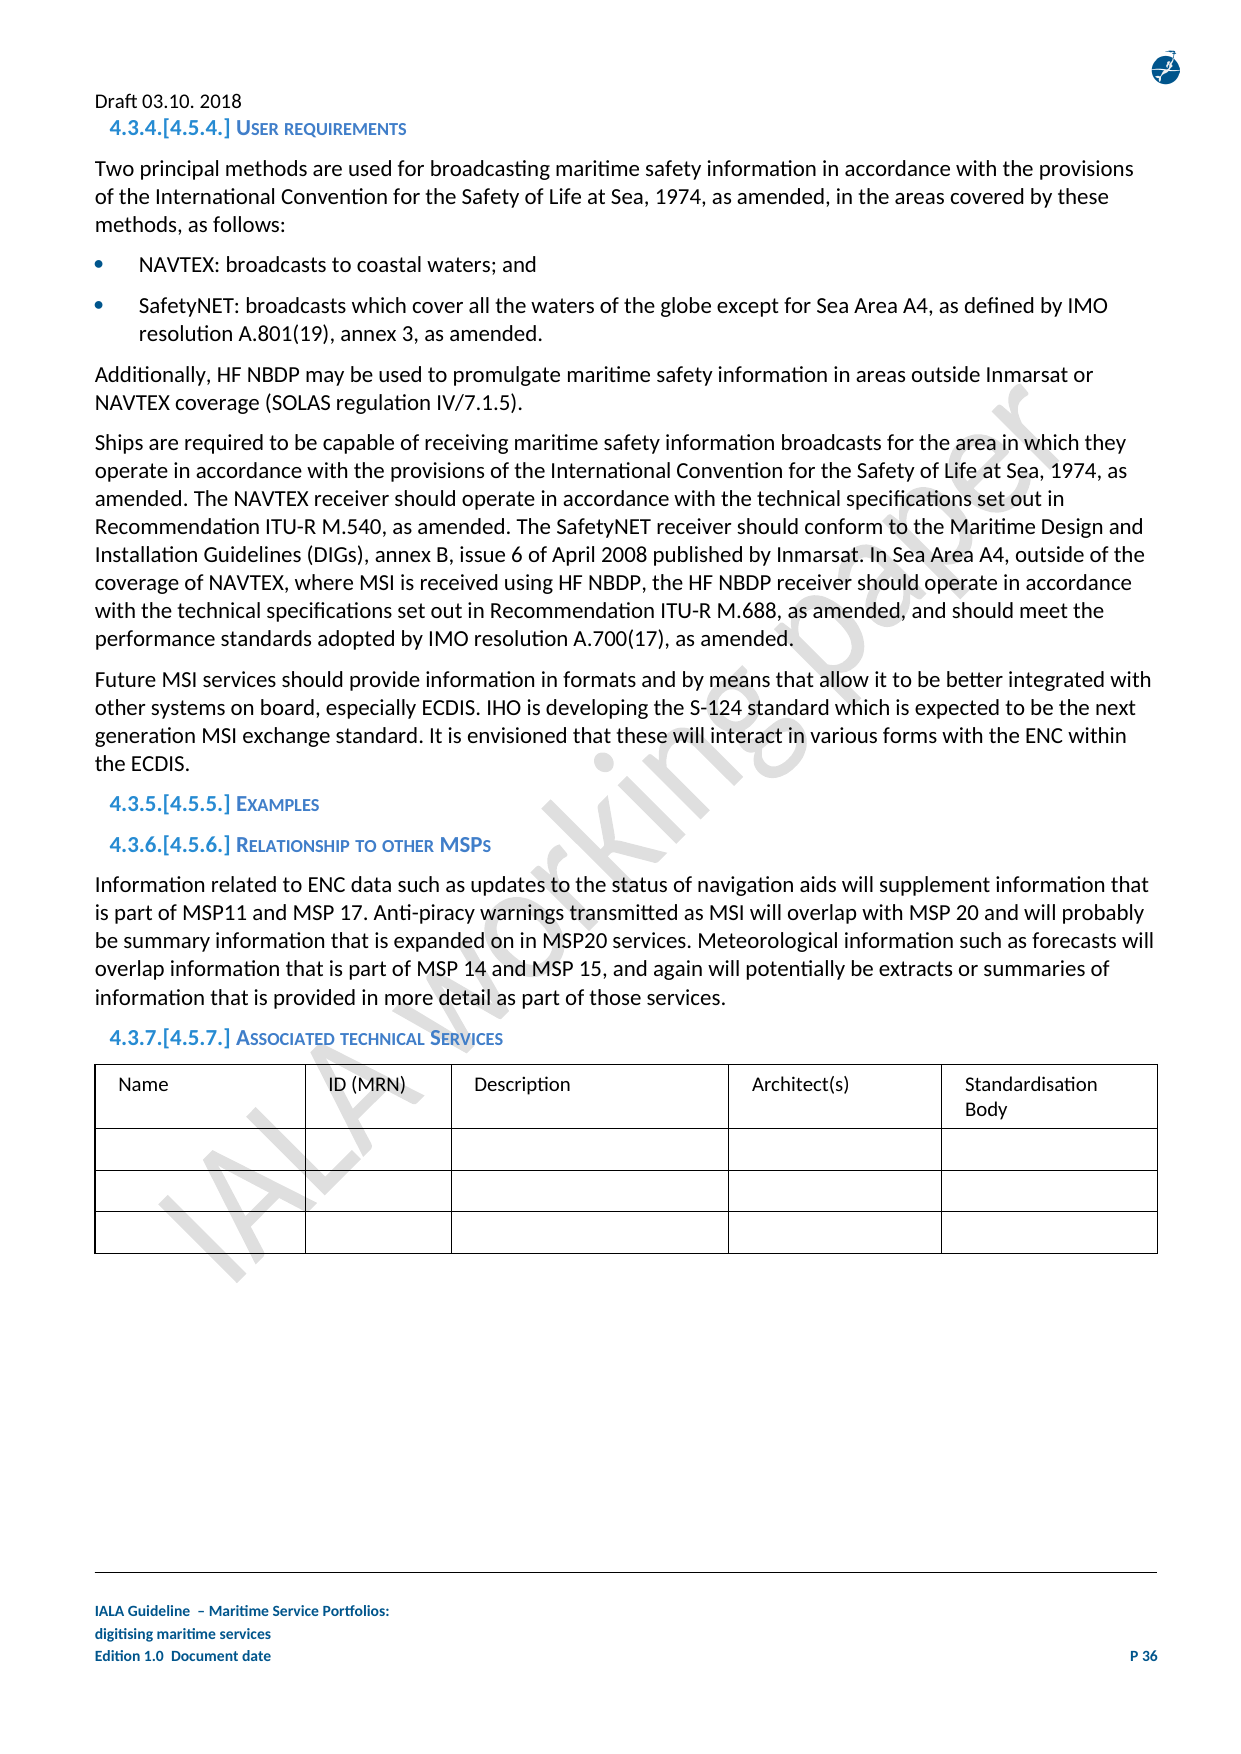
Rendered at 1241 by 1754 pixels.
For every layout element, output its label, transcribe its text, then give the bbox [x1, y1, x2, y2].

table_header ID (MRN) [306, 1065, 451, 1128]
subtitle User requirements [109, 113, 1069, 142]
subtitle Examples [109, 789, 1069, 817]
table_cell [452, 1129, 728, 1169]
text Additionally, HF NBDP may be used to promulgate maritime safety information in areas outside Inmarsat or NAVTEX coverage (SOLAS regulation IV/7.1.5). [94, 360, 1157, 416]
table_header Standardisation Body [942, 1065, 1157, 1128]
text Future MSI services should provide information in formats and by means that allow it to be better integrated with other systems on board, especially ECDIS. IHO is developing the S-124 standard which is expected to be the next generation MSI exchange standard. It is envisioned that these will interact in various forms with the ENC within the ECDIS. [94, 665, 1157, 777]
table_cell [729, 1171, 941, 1211]
subtitle Relationship to other MSPs [109, 830, 1069, 858]
table_cell [729, 1212, 941, 1253]
text Information related to ENC data such as updates to the status of navigation aids will supplement information that is part of MSP11 and MSP 17. Anti-piracy warnings transmitted as MSI will overlap with MSP 20 and will probably be summary information that is expanded on in MSP20 services. Meteorological information such as forecasts will overlap information that is part of MSP 14 and MSP 15, and again will potentially be extracts or summaries of information that is provided in more detail as part of those services. [94, 871, 1157, 1011]
table_cell [942, 1212, 1157, 1253]
table_cell [96, 1129, 305, 1169]
table_header Name [96, 1065, 305, 1128]
table_cell [306, 1171, 451, 1211]
table_cell [96, 1171, 305, 1211]
table_cell [729, 1129, 941, 1169]
table_cell [306, 1129, 451, 1169]
table_cell [452, 1212, 728, 1253]
text NAVTEX: broadcasts to coastal waters; and [94, 251, 1157, 279]
text Ships are required to be capable of receiving maritime safety information broadcasts for the area in which they operate in accordance with the provisions of the International Convention for the Safety of Life at Sea, 1974, as amended. The NAVTEX receiver should operate in accordance with the technical specifications set out in Recommendation ITU-R M.540, as amended. The SafetyNET receiver should conform to the Maritime Design and Installation Guidelines (DIGs), annex B, issue 6 of April 2008 published by Inmarsat. In Sea Area A4, outside of the coverage of NAVTEX, where MSI is received using HF NBDP, the HF NBDP receiver should operate in accordance with the technical specifications set out in Recommendation ITU-R M.688, as amended, and should meet the performance standards adopted by IMO resolution A.700(17), as amended. [94, 428, 1157, 652]
text Two principal methods are used for broadcasting maritime safety information in accordance with the provisions of the International Convention for the Safety of Life at Sea, 1974, as amended, in the areas covered by these methods, as follows: [94, 154, 1157, 238]
text SafetyNET: broadcasts which cover all the waters of the globe except for Sea Area A4, as defined by IMO resolution A.801(19), annex 3, as amended. [94, 291, 1157, 347]
table_cell [942, 1171, 1157, 1211]
table_cell [306, 1212, 451, 1253]
table_cell [452, 1171, 728, 1211]
picture [1120, 0, 1239, 119]
table_cell [96, 1212, 305, 1253]
table_header Description [452, 1065, 728, 1128]
subtitle Associated technical Services [109, 1023, 1069, 1051]
table_header Architect(s) [729, 1065, 941, 1128]
table_cell [942, 1129, 1157, 1169]
